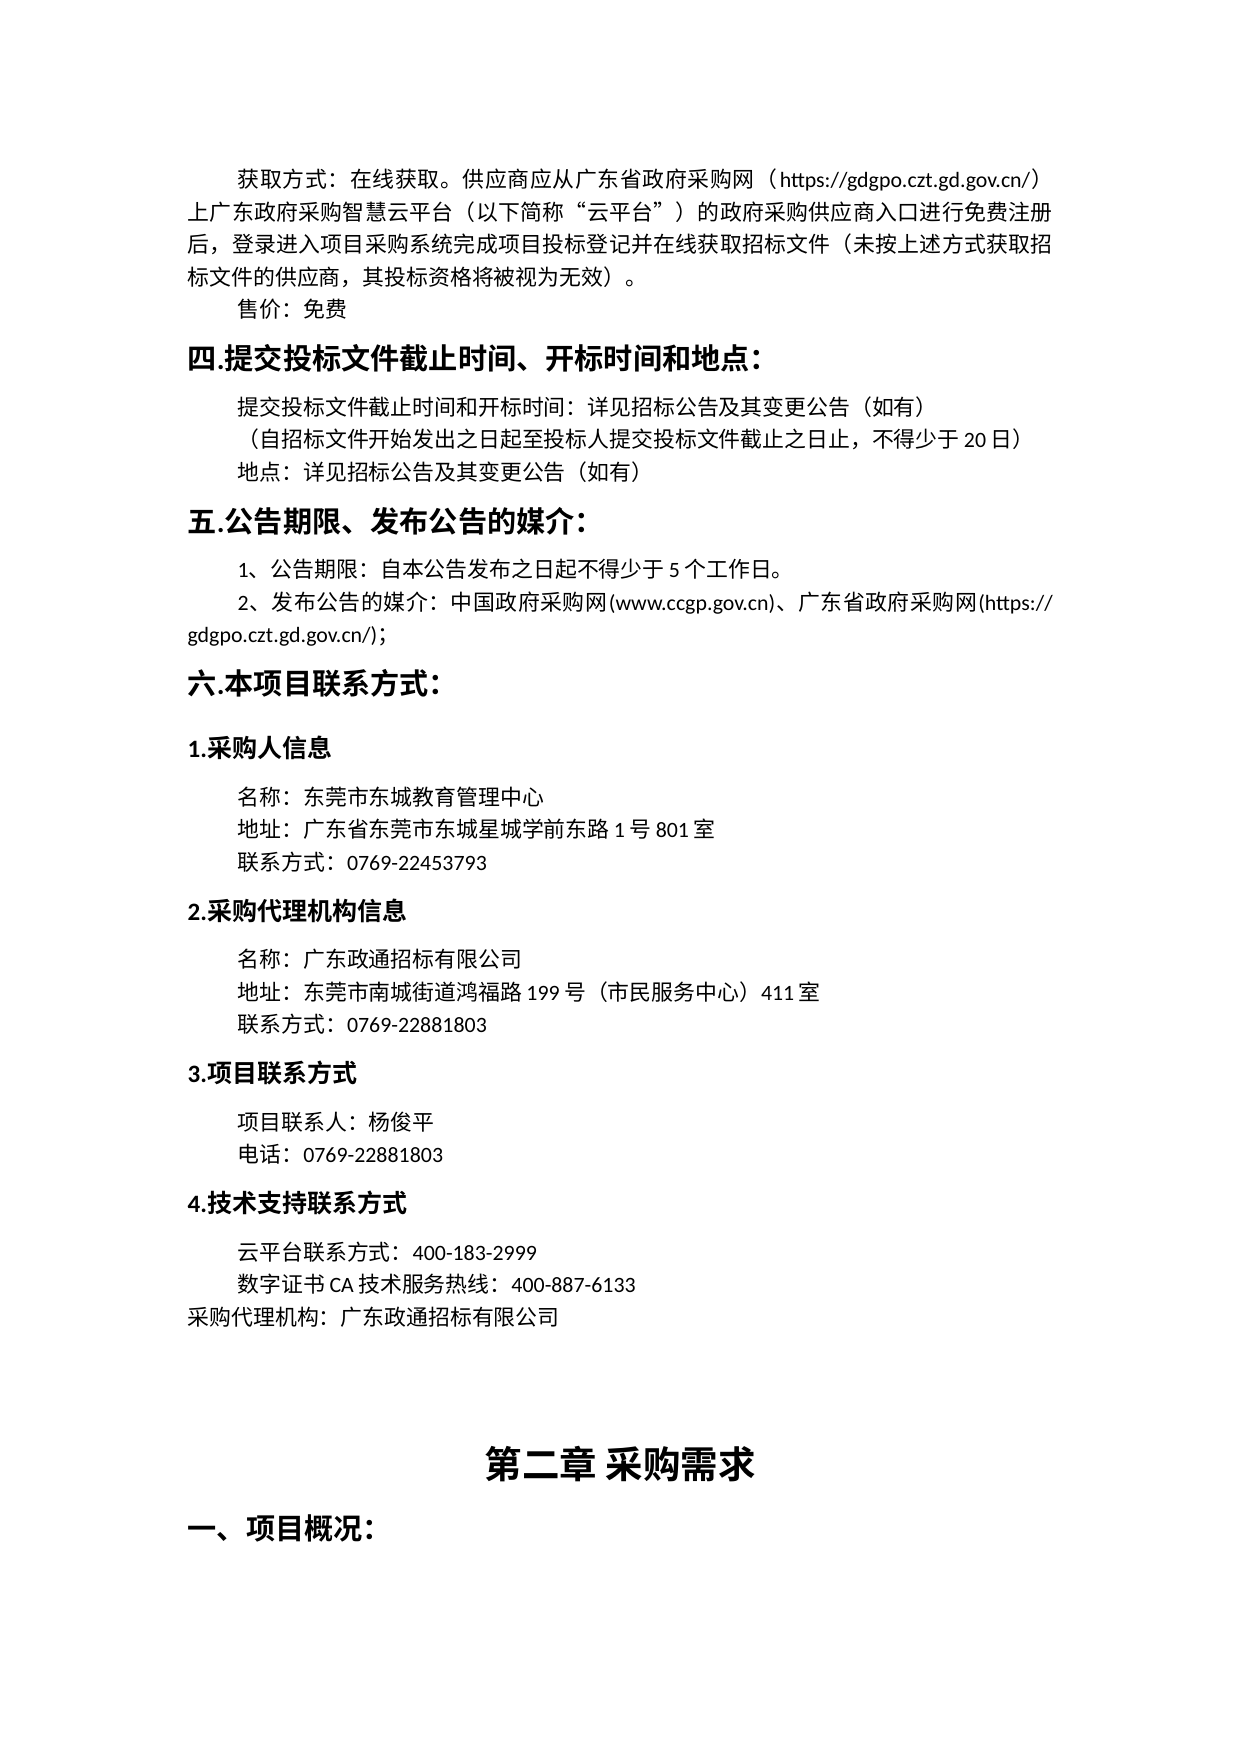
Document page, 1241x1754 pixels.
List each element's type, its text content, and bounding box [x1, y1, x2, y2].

text 4.技术支持联系方式 [187, 1169, 1053, 1234]
text 2、发布公告的媒介：中国政府采购网(www.ccgp.gov.cn)、广东省政府采购网(https://gdgpo.czt.gd.gov.cn/)； [187, 584, 1053, 649]
text 五.公告期限、发布公告的媒介： [187, 487, 1053, 552]
text 电话：0769-22881803 [187, 1137, 1053, 1169]
text 名称：东莞市东城教育管理中心 [187, 779, 1053, 812]
text 地址：东莞市南城街道鸿福路199号（市民服务中心）411室 [187, 974, 1053, 1007]
text 名称：广东政通招标有限公司 [187, 942, 1053, 974]
text 售价：免费 [187, 292, 1053, 324]
text 数字证书CA技术服务热线：400-887-6133 [187, 1267, 1053, 1299]
text 项目联系人：杨俊平 [187, 1104, 1053, 1137]
text 六.本项目联系方式： [187, 649, 1053, 714]
text 地址：广东省东莞市东城星城学前东路1号801室 [187, 812, 1053, 844]
text 3.项目联系方式 [187, 1039, 1053, 1104]
text 联系方式：0769-22881803 [187, 1007, 1053, 1039]
text 地点：详见招标公告及其变更公告（如有） [187, 454, 1053, 487]
text 提交投标文件截止时间和开标时间：详见招标公告及其变更公告（如有） [187, 389, 1053, 422]
text 联系方式：0769-22453793 [187, 844, 1053, 877]
text 采购代理机构：广东政通招标有限公司 [187, 1299, 1053, 1332]
text 云平台联系方式：400-183-2999 [187, 1234, 1053, 1267]
text 2.采购代理机构信息 [187, 877, 1053, 942]
text 1.采购人信息 [187, 714, 1053, 779]
text 1、公告期限：自本公告发布之日起不得少于5个工作日。 [187, 552, 1053, 584]
text （自招标文件开始发出之日起至投标人提交投标文件截止之日止，不得少于20日） [187, 422, 1053, 454]
text 一、项目概况： [187, 1494, 1053, 1559]
text 四.提交投标文件截止时间、开标时间和地点： [187, 324, 1053, 389]
text 第二章 采购需求 [187, 1429, 1053, 1494]
text 获取方式：在线获取。供应商应从广东省政府采购网（https://gdgpo.czt.gd.gov.cn/）上广东政府采购智慧云平台（以下简称“云平台”）的政府采购供应商入口进行免费注册后，登录进入项目采购系统完成项目投标登记并在线获取招标文件（未按上述方式获取招标文件的供应商，其投标资格将被视为无效）。 [187, 162, 1053, 292]
